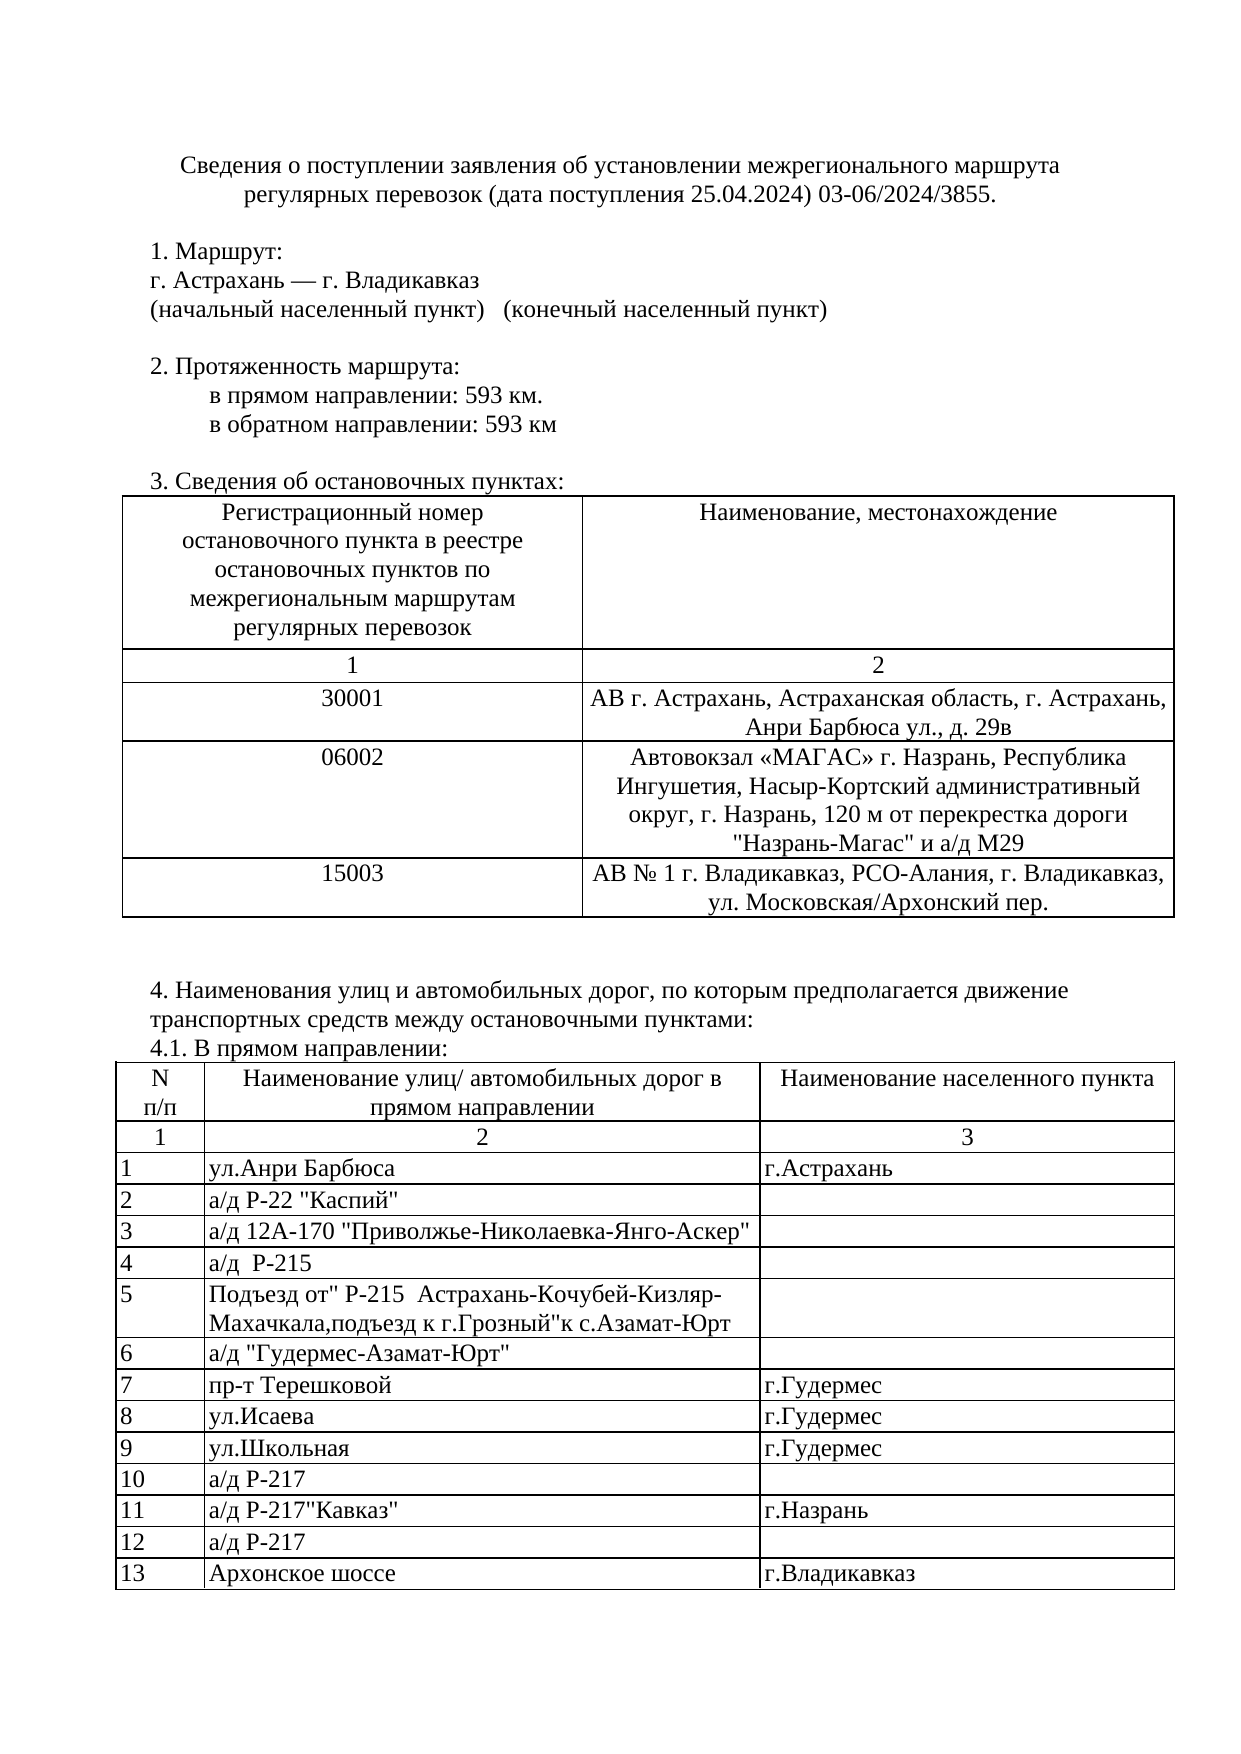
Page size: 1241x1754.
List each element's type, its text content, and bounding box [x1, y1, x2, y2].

table_cell [761, 1248, 1174, 1278]
text в прямом направлении: 593 км. [150, 380, 1090, 409]
table_cell ул.Анри Барбюса [205, 1153, 759, 1183]
table_cell [761, 1279, 1174, 1337]
table_cell а/д Р-215 [205, 1248, 759, 1278]
table_cell а/д "Гудермес-Азамат-Юрт" [205, 1338, 759, 1368]
table_header N п/п [117, 1063, 204, 1120]
table_cell 7 [117, 1370, 204, 1400]
table_cell 2 [117, 1185, 204, 1215]
table_cell [761, 1338, 1174, 1368]
table_cell 9 [117, 1433, 204, 1463]
table_cell ул.Исаева [205, 1401, 759, 1431]
text (начальный населенный пункт) (конечный населенный пункт) [150, 294, 1090, 322]
table_cell 1 [123, 650, 582, 681]
table_cell а/д Р-217"Кавказ" [205, 1496, 759, 1526]
table_header Наименование улиц/ автомобильных дорог в прямом направлении [205, 1063, 759, 1120]
table_cell 12 [117, 1527, 204, 1557]
table_cell 4 [117, 1248, 204, 1278]
table_header Наименование, местонахождение [583, 497, 1173, 648]
text в обратном направлении: 593 км [150, 409, 1090, 437]
text 2. Протяженность маршрута: [150, 351, 1090, 380]
table_cell [761, 1185, 1174, 1215]
table_cell г.Астрахань [761, 1153, 1174, 1183]
table_cell а/д 12А-170 "Приволжье-Николаевка-Янго-Аскер" [205, 1216, 759, 1246]
table_cell [761, 1216, 1174, 1246]
text Сведения о поступлении заявления об установлении межрегионального маршрута регулярных перевозок (дата поступления 25.04.2024) 03-06/2024/3855. [150, 150, 1090, 207]
table_cell 2 [583, 650, 1173, 681]
table_cell Архонское шоссе [205, 1559, 759, 1588]
table_cell [761, 1527, 1174, 1557]
table_cell 3 [761, 1122, 1174, 1152]
table_cell 15003 [123, 859, 582, 916]
text 4. Наименования улиц и автомобильных дорог, по которым предполагается движение транспортных средств между остановочными пунктами: [150, 975, 1090, 1033]
table_cell 5 [117, 1279, 204, 1337]
table_cell 10 [117, 1464, 204, 1494]
text 4.1. В прямом направлении: [150, 1033, 1090, 1061]
table_cell 8 [117, 1401, 204, 1431]
text г. Астрахань — г. Владикавказ [150, 265, 1090, 294]
table_cell 06002 [123, 742, 582, 857]
table_cell г.Владикавказ [761, 1559, 1174, 1588]
table_header Регистрационный номер остановочного пункта в реестре остановочных пунктов по межрегиональным маршрутам регулярных перевозок [123, 497, 582, 648]
table_cell Подъезд от" Р-215 Астрахань-Кочубей-Кизляр-Махачкала,подъезд к г.Грозный"к с.Азамат-Юрт [205, 1279, 759, 1337]
table_cell 2 [205, 1122, 759, 1152]
table_cell а/д Р-22 "Каспий" [205, 1185, 759, 1215]
table_cell АВ г. Астрахань, Астраханская область, г. Астрахань, Анри Барбюса ул., д. 29в [583, 683, 1173, 740]
table_cell г.Гудермес [761, 1401, 1174, 1431]
table_cell 30001 [123, 683, 582, 740]
table_cell пр-т Терешковой [205, 1370, 759, 1400]
table_cell 3 [117, 1216, 204, 1246]
table_cell 1 [117, 1153, 204, 1183]
table_cell г.Назрань [761, 1496, 1174, 1526]
table_cell 13 [117, 1559, 204, 1588]
table_cell г.Гудермес [761, 1370, 1174, 1400]
table_header Наименование населенного пункта [761, 1063, 1174, 1120]
table_cell а/д Р-217 [205, 1527, 759, 1557]
table_cell 11 [117, 1496, 204, 1526]
text 1. Маршрут: [150, 236, 1090, 265]
table_cell АВ № 1 г. Владикавказ, РСО-Алания, г. Владикавказ, ул. Московская/Архонский пер. [583, 859, 1173, 916]
table_cell [761, 1464, 1174, 1494]
table_cell Автовокзал «МАГАС» г. Назрань, Республика Ингушетия, Насыр-Кортский административный округ, г. Назрань, 120 м от перекрестка дороги "Назрань-Магас" и а/д М29 [583, 742, 1173, 857]
table_cell г.Гудермес [761, 1433, 1174, 1463]
text 3. Сведения об остановочных пунктах: [150, 466, 1090, 495]
table_cell а/д Р-217 [205, 1464, 759, 1494]
table_cell 1 [117, 1122, 204, 1152]
table_cell ул.Школьная [205, 1433, 759, 1463]
table_cell 6 [117, 1338, 204, 1368]
